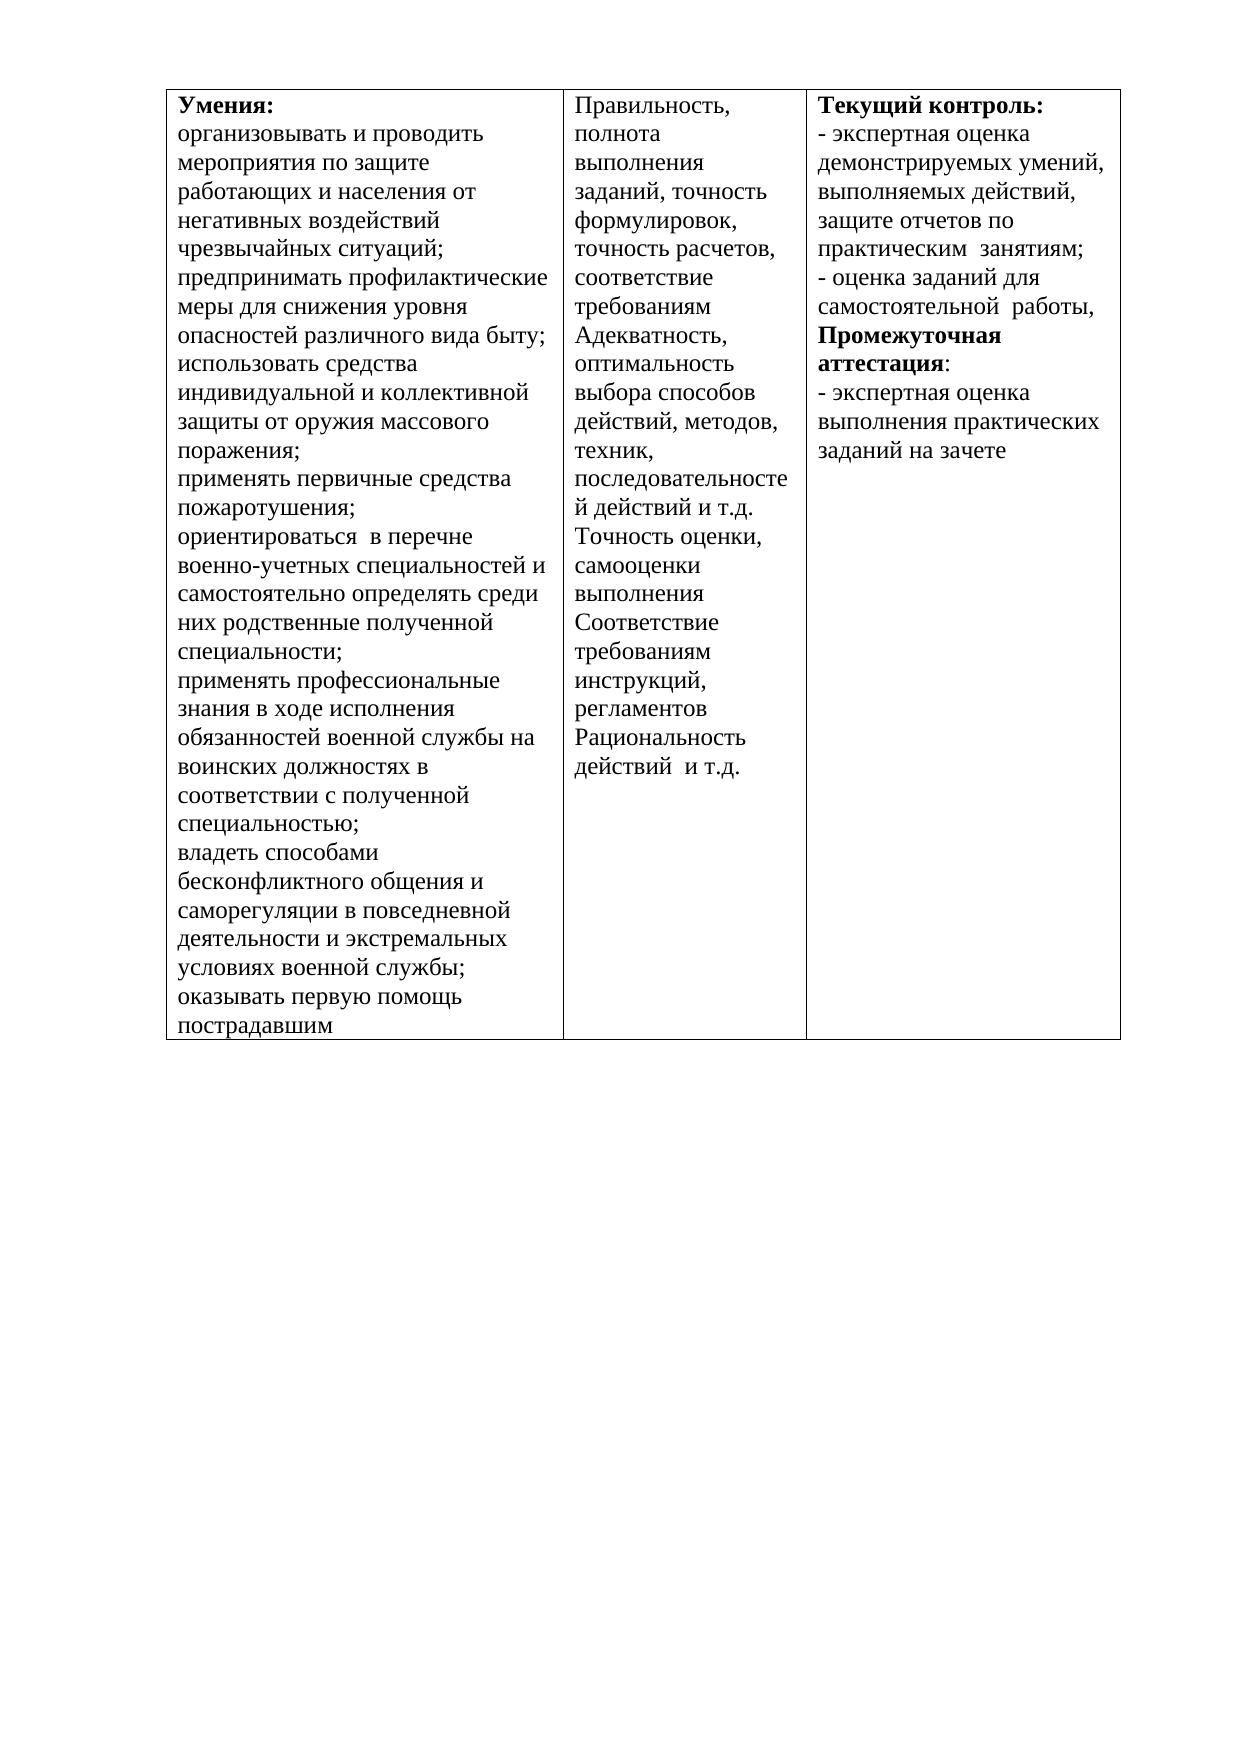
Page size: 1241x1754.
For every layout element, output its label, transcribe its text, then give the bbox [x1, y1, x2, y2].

table_cell Текущий контроль: - экспертная оценка демонстрируемых умений, выполняемых действий, защите отчетов по практическим занятиям; - оценка заданий для самостоятельной работы, Промежуточная аттестация: - экспертная оценка выполнения практических заданий на зачете [807, 90, 1120, 1038]
table_cell Правильность, полнота выполнения заданий, точность формулировок, точность расчетов, соответствие требованиям Адекватность, оптимальность выбора способов действий, методов, техник, последовательностей действий и т.д. Точность оценки, самооценки выполнения Соответствие требованиям инструкций, регламентов Рациональность действий и т.д. [564, 90, 806, 1038]
table_cell Умения: организовывать и проводить мероприятия по защите работающих и населения от негативных воздействий чрезвычайных ситуаций; предпринимать профилактические меры для снижения уровня опасностей различного вида быту; использовать средства индивидуальной и коллективной защиты от оружия массового поражения; применять первичные средства пожаротушения; ориентироваться в перечне военно-учетных специальностей и самостоятельно определять среди них родственные полученной специальности; применять профессиональные знания в ходе исполнения обязанностей военной службы на воинских должностях в соответствии с полученной специальностью; владеть способами бесконфликтного общения и саморегуляции в повседневной деятельности и экстремальных условиях военной службы; оказывать первую помощь пострадавшим [167, 90, 563, 1038]
